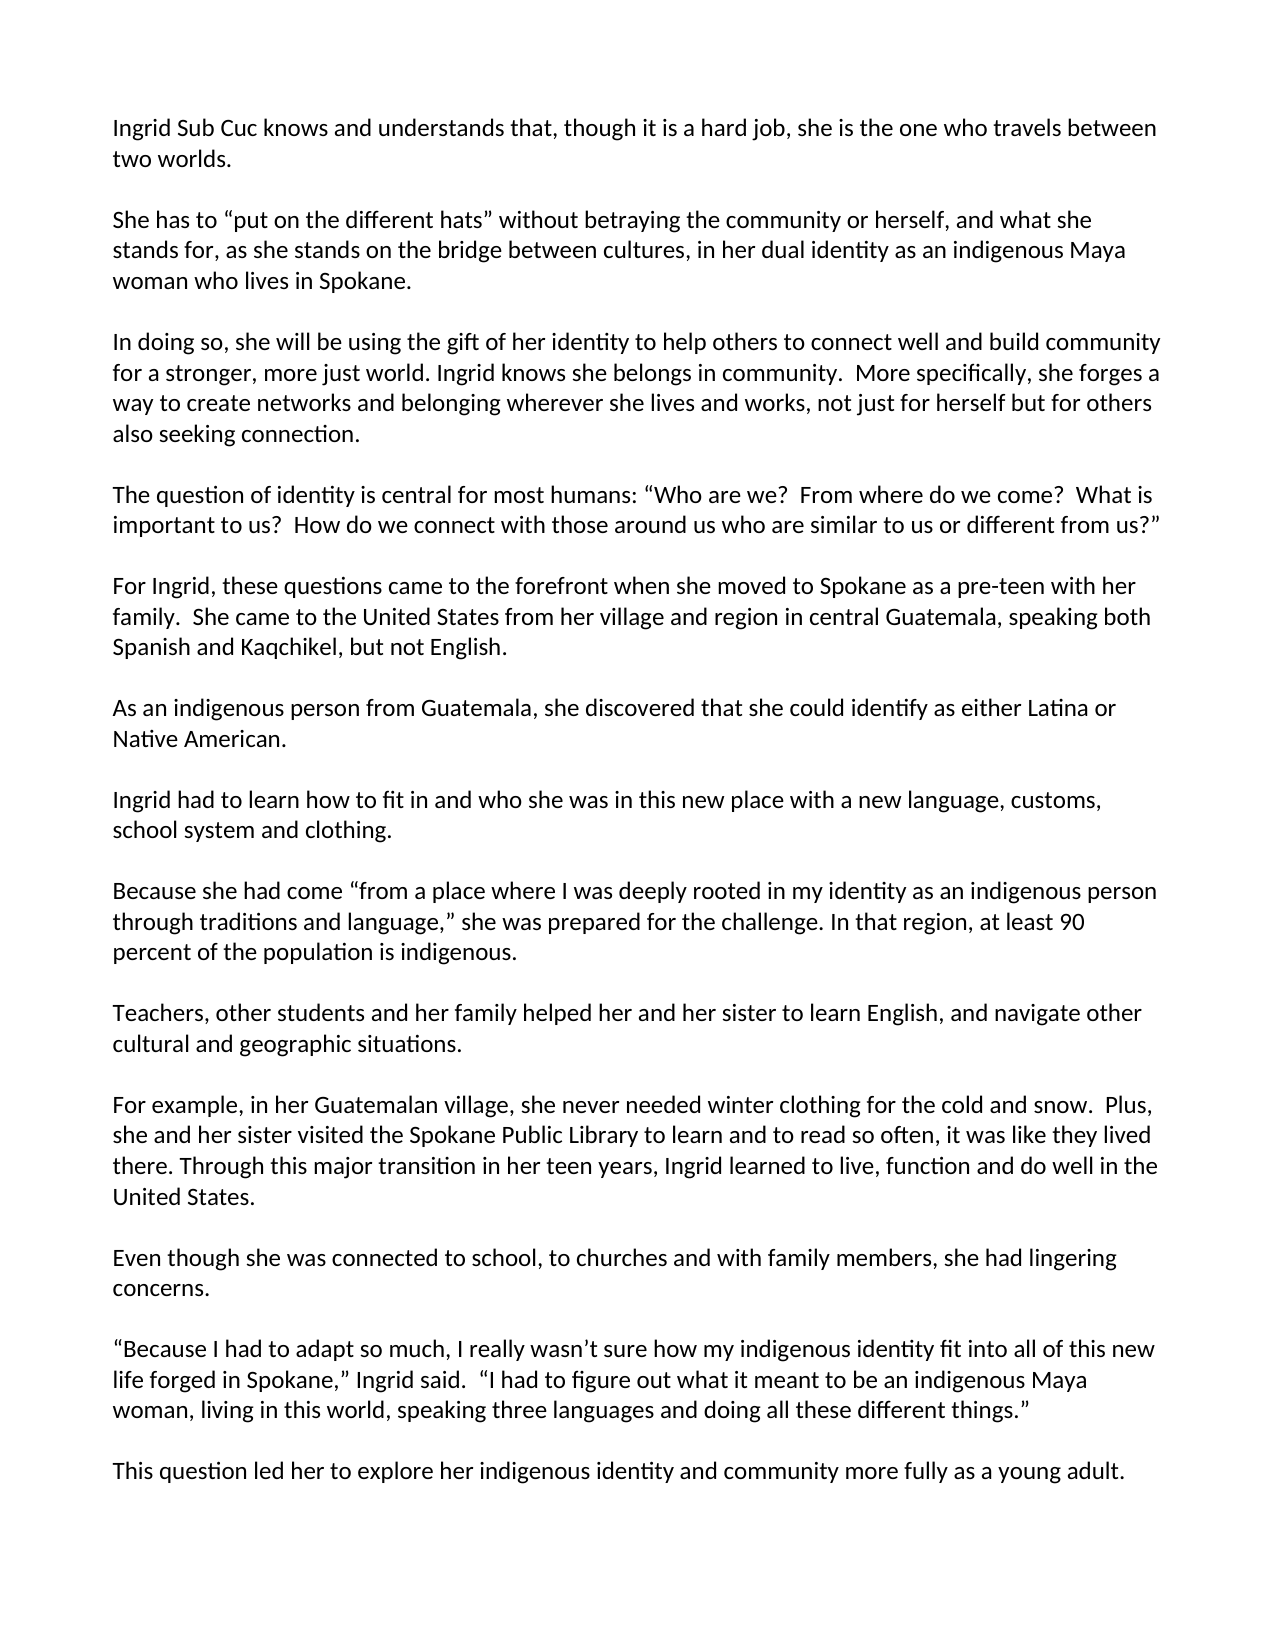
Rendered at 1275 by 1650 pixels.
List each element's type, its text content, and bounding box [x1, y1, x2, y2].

text In doing so, she will be using the gift of her identity to help others to connect well and build community for a stronger, more just world. Ingrid knows she belongs in community. More specifically, she forges a way to create networks and belonging wherever she lives and works, not just for herself but for others also seeking connection. [112, 326, 1162, 448]
text This question led her to explore her indigenous identity and community more fully as a young adult. [112, 1455, 1162, 1486]
text Even though she was connected to school, to churches and with family members, she had lingering concerns. [112, 1242, 1162, 1303]
text She has to “put on the different hats” without betraying the community or herself, and what she stands for, as she stands on the bridge between cultures, in her dual identity as an indigenous Maya woman who lives in Spokane. [112, 204, 1162, 296]
text For Ingrid, these questions came to the forefront when she moved to Spokane as a pre-teen with her family. She came to the United States from her village and region in central Guatemala, speaking both Spanish and Kaqchikel, but not English. [112, 570, 1162, 662]
text Ingrid Sub Cuc knows and understands that, though it is a hard job, she is the one who travels between two worlds. [112, 112, 1162, 173]
text “Because I had to adapt so much, I really wasn’t sure how my indigenous identity fit into all of this new life forged in Spokane,” Ingrid said. “I had to figure out what it meant to be an indigenous Maya woman, living in this world, speaking three languages and doing all these different things.” [112, 1333, 1162, 1425]
text Because she had come “from a place where I was deeply rooted in my identity as an indigenous person through traditions and language,” she was prepared for the challenge. In that region, at least 90 percent of the population is indigenous. [112, 876, 1162, 967]
text As an indigenous person from Guatemala, she discovered that she could identify as either Latina or Native American. [112, 692, 1162, 753]
text The question of identity is central for most humans: “Who are we? From where do we come? What is important to us? How do we connect with those around us who are similar to us or different from us?” [112, 479, 1162, 540]
text Teachers, other students and her family helped her and her sister to learn English, and navigate other cultural and geographic situations. [112, 998, 1162, 1059]
text Ingrid had to learn how to fit in and who she was in this new place with a new language, customs, school system and clothing. [112, 784, 1162, 845]
text For example, in her Guatemalan village, she never needed winter clothing for the cold and snow. Plus, she and her sister visited the Spokane Public Library to learn and to read so often, it was like they lived there. Through this major transition in her teen years, Ingrid learned to live, function and do well in the United States. [112, 1089, 1162, 1211]
